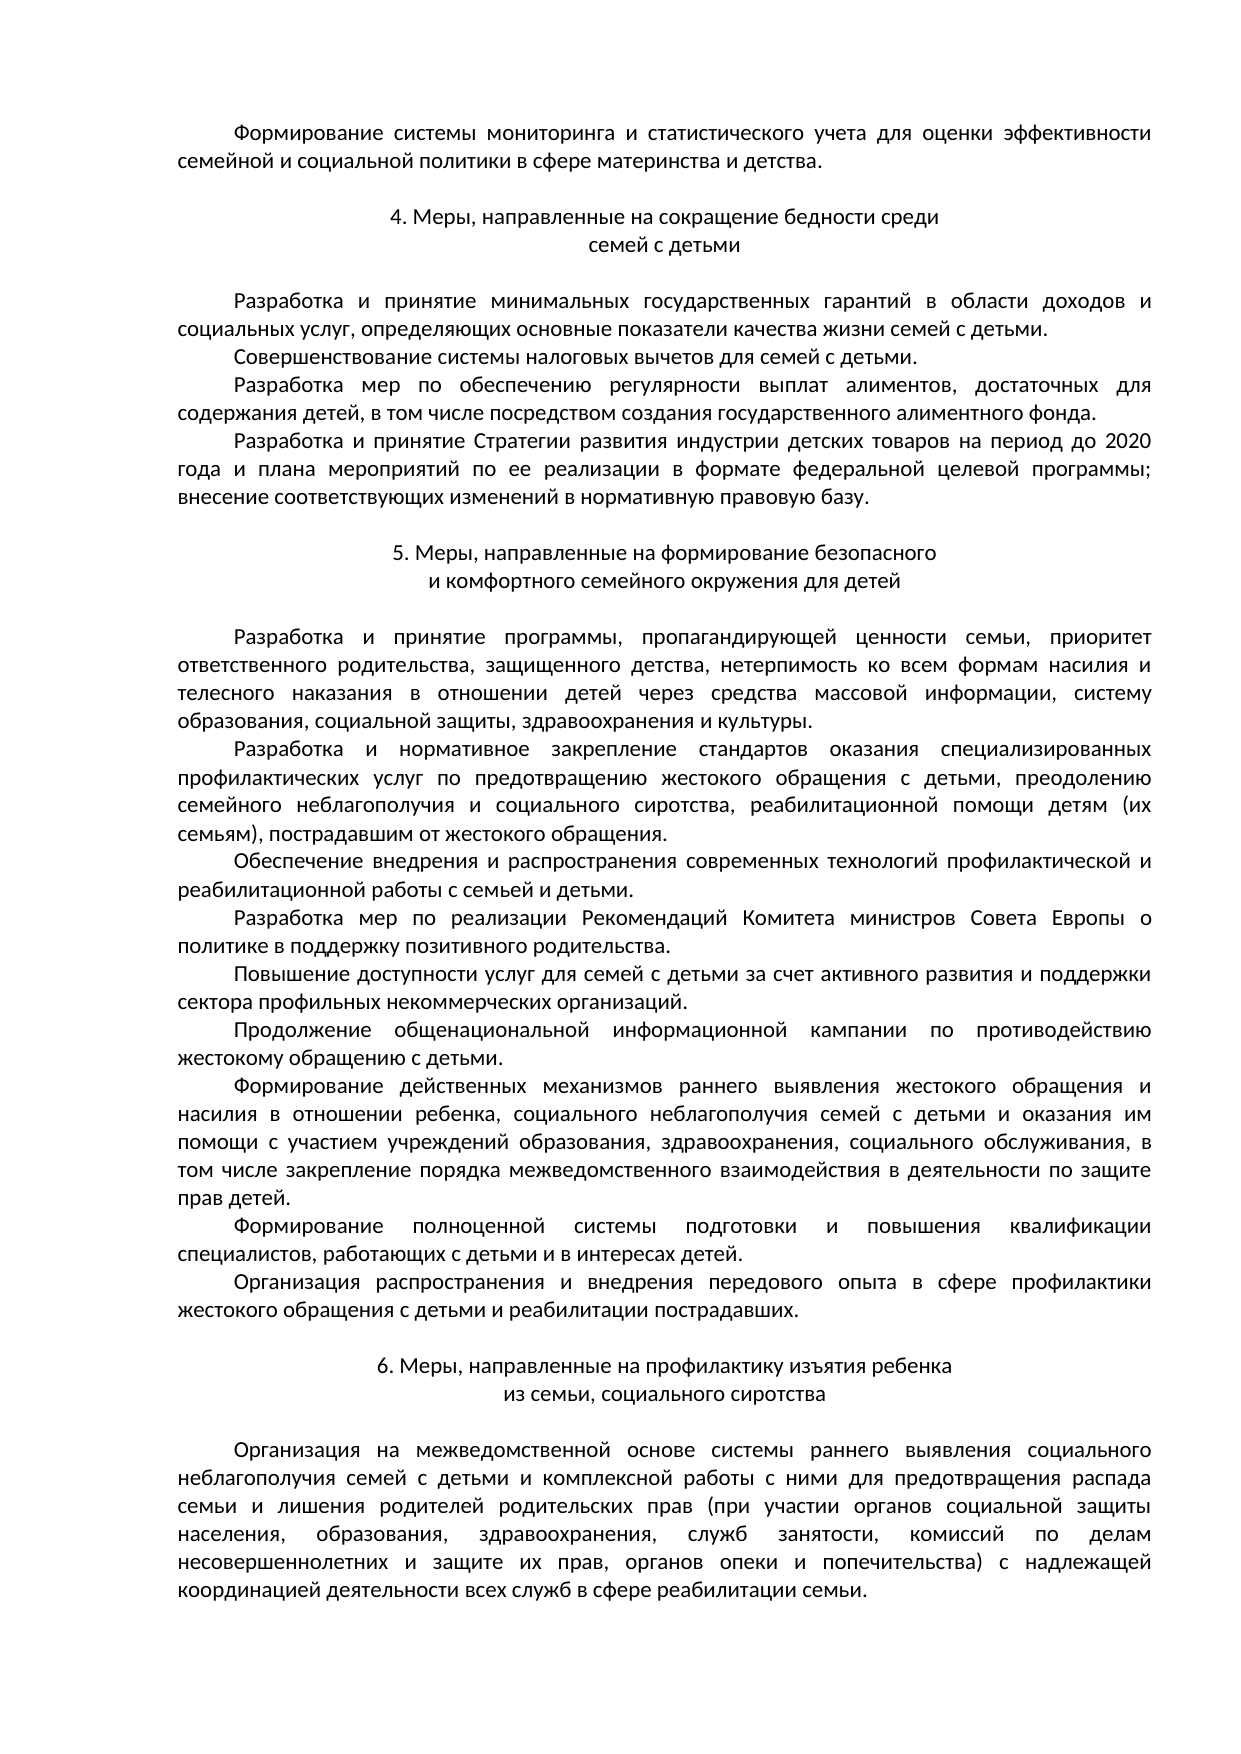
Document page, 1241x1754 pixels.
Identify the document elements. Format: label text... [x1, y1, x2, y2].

text Формирование действенных механизмов раннего выявления жестокого обращения и насилия в отношении ребенка, социального неблагополучия семей с детьми и оказания им помощи с участием учреждений образования, здравоохранения, социального обслуживания, в том числе закрепление порядка межведомственного взаимодействия в деятельности по защите прав детей. [177, 1071, 1152, 1211]
text Формирование системы мониторинга и статистического учета для оценки эффективности семейной и социальной политики в сфере материнства и детства. [177, 118, 1152, 174]
text 5. Меры, направленные на формирование безопасного [177, 538, 1152, 566]
text Разработка и принятие минимальных государственных гарантий в области доходов и социальных услуг, определяющих основные показатели качества жизни семей с детьми. [177, 286, 1152, 342]
text из семьи, социального сиротства [177, 1379, 1152, 1407]
text Разработка и нормативное закрепление стандартов оказания специализированных профилактических услуг по предотвращению жестокого обращения с детьми, преодолению семейного неблагополучия и социального сиротства, реабилитационной помощи детям (их семьям), пострадавшим от жестокого обращения. [177, 734, 1152, 847]
text Разработка мер по обеспечению регулярности выплат алиментов, достаточных для содержания детей, в том числе посредством создания государственного алиментного фонда. [177, 370, 1152, 426]
text Продолжение общенациональной информационной кампании по противодействию жестокому обращению с детьми. [177, 1015, 1152, 1071]
text Разработка и принятие Стратегии развития индустрии детских товаров на период до 2020 года и плана мероприятий по ее реализации в формате федеральной целевой программы; внесение соответствующих изменений в нормативную правовую базу. [177, 426, 1152, 510]
text Разработка и принятие программы, пропагандирующей ценности семьи, приоритет ответственного родительства, защищенного детства, нетерпимость ко всем формам насилия и телесного наказания в отношении детей через средства массовой информации, систему образования, социальной защиты, здравоохранения и культуры. [177, 622, 1152, 734]
text Разработка мер по реализации Рекомендаций Комитета министров Совета Европы о политике в поддержку позитивного родительства. [177, 903, 1152, 959]
text семей с детьми [177, 230, 1152, 258]
text Организация на межведомственной основе системы раннего выявления социального неблагополучия семей с детьми и комплексной работы с ними для предотвращения распада семьи и лишения родителей родительских прав (при участии органов социальной защиты населения, образования, здравоохранения, служб занятости, комиссий по делам несовершеннолетних и защите их прав, органов опеки и попечительства) с надлежащей координацией деятельности всех служб в сфере реабилитации семьи. [177, 1435, 1152, 1603]
text 4. Меры, направленные на сокращение бедности среди [177, 202, 1152, 230]
text Повышение доступности услуг для семей с детьми за счет активного развития и поддержки сектора профильных некоммерческих организаций. [177, 959, 1152, 1015]
text Организация распространения и внедрения передового опыта в сфере профилактики жестокого обращения с детьми и реабилитации пострадавших. [177, 1267, 1152, 1323]
text 6. Меры, направленные на профилактику изъятия ребенка [177, 1351, 1152, 1379]
text Совершенствование системы налоговых вычетов для семей с детьми. [177, 342, 1152, 370]
text и комфортного семейного окружения для детей [177, 566, 1152, 594]
text Формирование полноценной системы подготовки и повышения квалификации специалистов, работающих с детьми и в интересах детей. [177, 1211, 1152, 1267]
text Обеспечение внедрения и распространения современных технологий профилактической и реабилитационной работы с семьей и детьми. [177, 847, 1152, 903]
